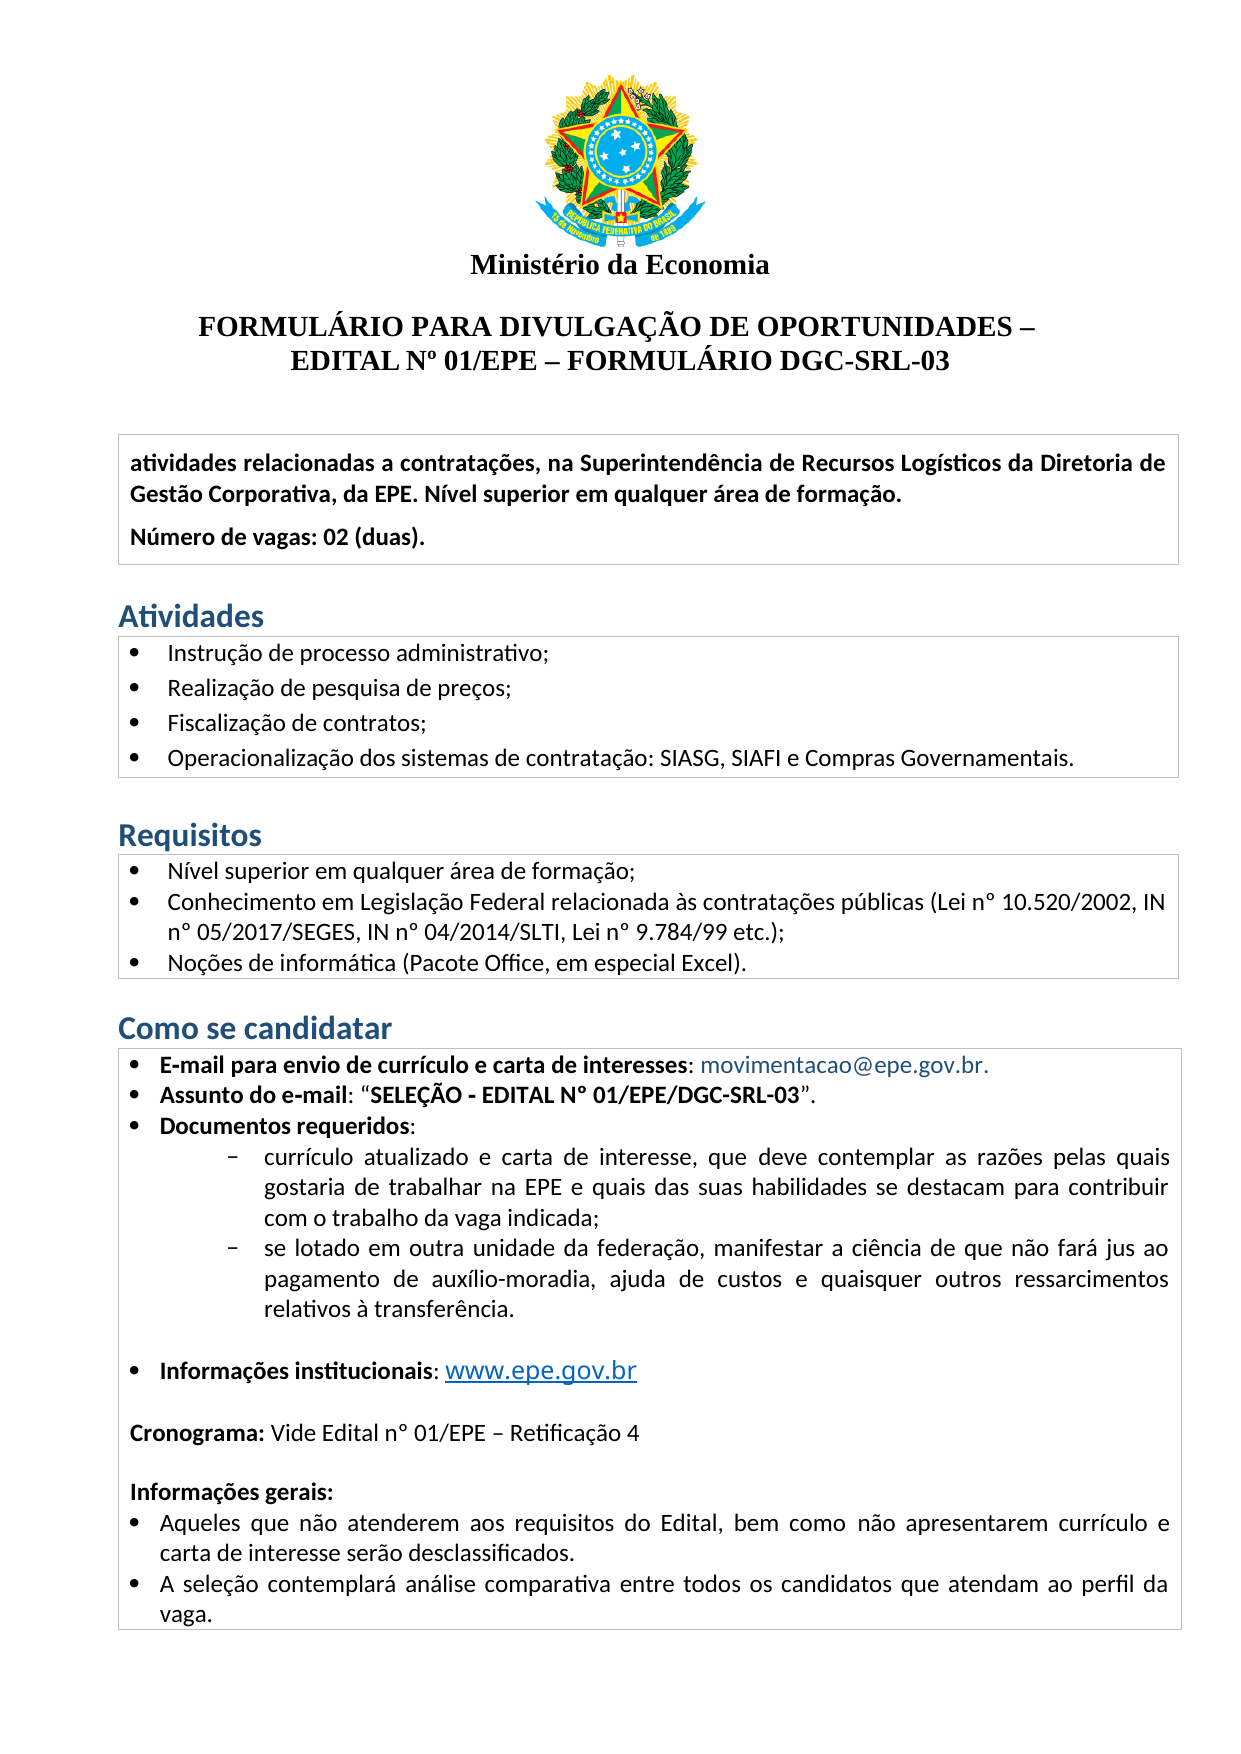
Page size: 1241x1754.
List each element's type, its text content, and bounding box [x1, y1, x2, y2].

picture [535, 75, 706, 247]
text Como se candidatar [118, 1007, 1122, 1048]
picture [576, 216, 588, 227]
table_header Instrução de processo administrativo; Realização de pesquisa de preços; Fiscalização de contratos; Operacionalização dos sistemas de contratação: SIASG, SIAFI e Compras Governamentais. [119, 637, 1178, 777]
table_header Nível superior em qualquer área de formação; Conhecimento em Legislação Federal relacionada às contratações públicas (Lei nº 10.520/2002, IN nº 05/2017/SEGES, IN nº 04/2014/SLTI, Lei nº 9.784/99 etc.); Noções de informática (Pacote Office, em especial Excel). [636, 855, 1178, 977]
text Requisitos [118, 814, 1122, 854]
picture [619, 229, 629, 234]
text Atividades [118, 595, 1122, 636]
picture [559, 221, 566, 227]
picture [663, 226, 675, 235]
picture [603, 227, 636, 247]
picture [644, 204, 706, 247]
picture [567, 211, 574, 219]
picture [654, 217, 670, 226]
picture [569, 227, 598, 242]
